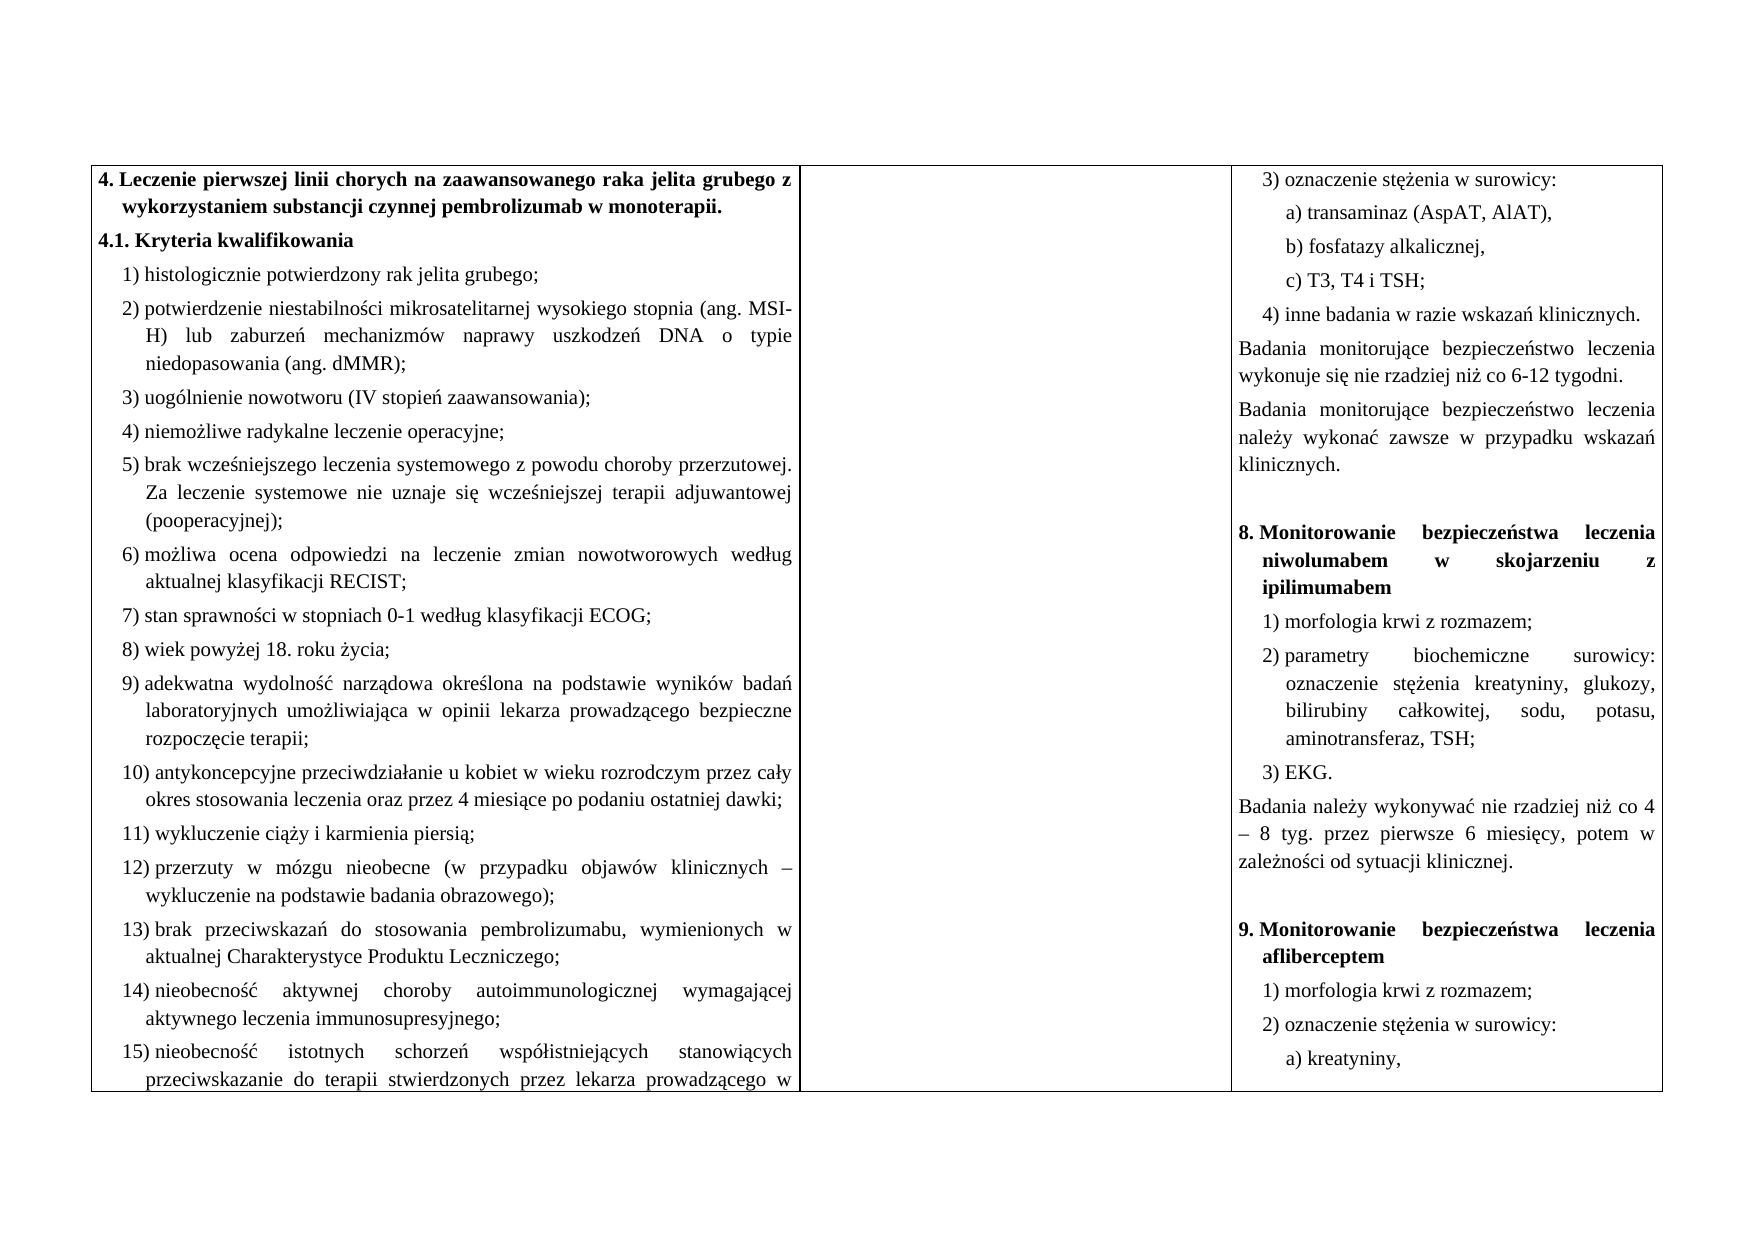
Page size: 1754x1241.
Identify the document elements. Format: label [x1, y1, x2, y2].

table_cell [92, 166, 799, 1091]
table_cell [801, 166, 1231, 1091]
table_cell [1232, 166, 1662, 1091]
